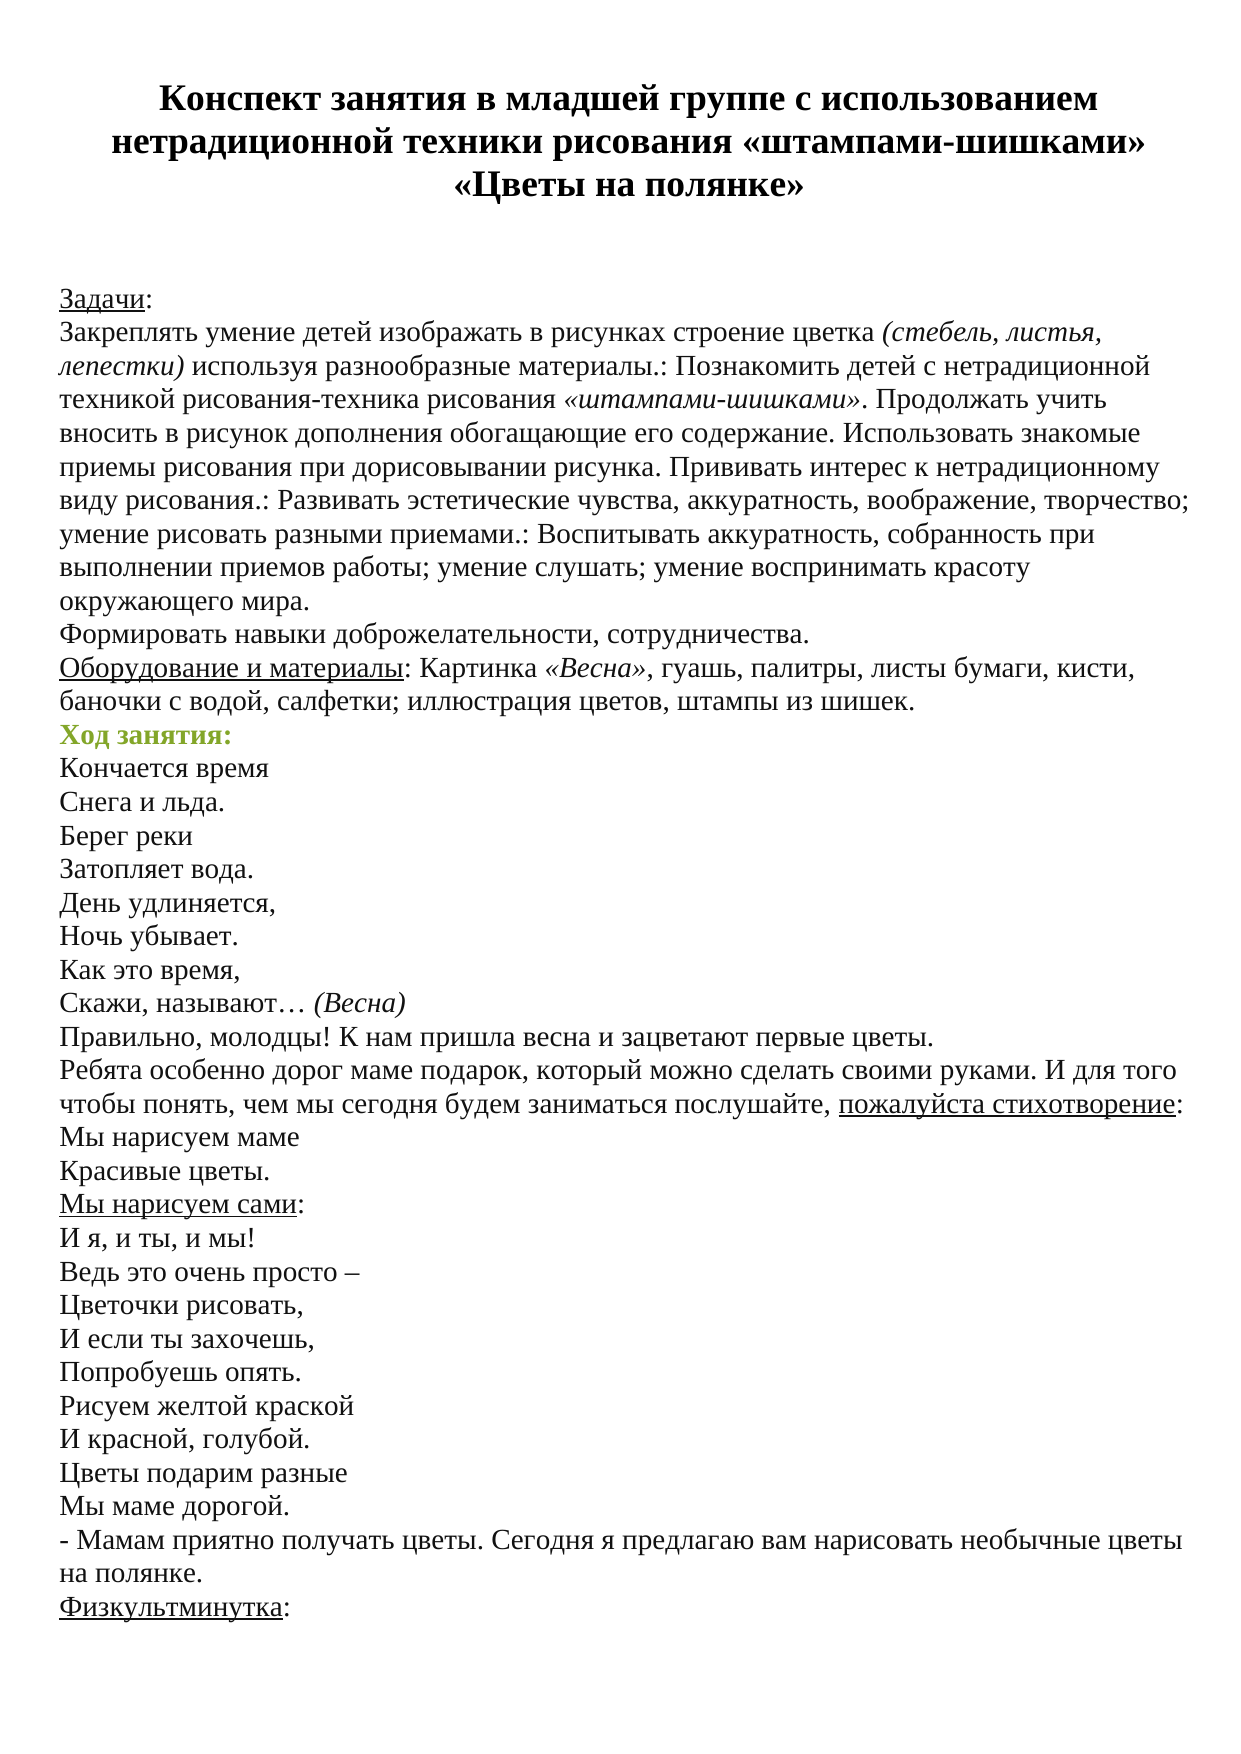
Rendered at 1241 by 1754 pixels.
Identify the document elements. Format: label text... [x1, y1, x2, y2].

text «Цветы на полянке» [59, 161, 1199, 204]
text Задачи: [59, 281, 1199, 314]
text День удлиняется, [59, 885, 1199, 918]
text Красивые цветы. [59, 1153, 1199, 1187]
text Цветы подарим разные [59, 1455, 1199, 1488]
text - Мамам приятно получать цветы. Сегодня я предлагаю вам нарисовать необычные цветы на полянке. [59, 1522, 1199, 1589]
text И если ты захочешь, [59, 1321, 1199, 1354]
text Оборудование и материалы: Картинка «Весна», гуашь, палитры, листы бумаги, кисти, баночки с водой, салфетки; иллюстрация цветов, штампы из шишек. [59, 650, 1199, 717]
text Конспект занятия в младшей группе с использованием нетрадиционной техники рисования «штампами-шишками» [59, 75, 1199, 161]
text Мы нарисуем сами: [59, 1187, 1199, 1220]
text Берег реки [59, 818, 1199, 851]
text Рисуем желтой краской [59, 1388, 1199, 1421]
text Попробуешь опять. [59, 1354, 1199, 1388]
text Ночь убывает. [59, 918, 1199, 952]
text Закреплять умение детей изображать в рисунках строение цветка (стебель, листья, лепестки) используя разнообразные материалы.: Познакомить детей с нетрадиционной техникой рисования-техника рисования «штампами-шишками». Продолжать учить вносить в рисунок дополнения обогащающие его содержание. Использовать знакомые приемы рисования при дорисовывании рисунка. Прививать интерес к нетрадиционному виду рисования.: Развивать эстетические чувства, аккуратность, воображение, творчество; умение рисовать разными приемами.: Воспитывать аккуратность, собранность при выполнении приемов работы; умение слушать; умение воспринимать красоту окружающего мира. [59, 314, 1199, 616]
text Ход занятия: [59, 717, 1199, 751]
text Затопляет вода. [59, 851, 1199, 885]
text Ребята особенно дорог маме подарок, который можно сделать своими руками. И для того чтобы понять, чем мы сегодня будем заниматься послушайте, пожалуйста стихотворение: [59, 1052, 1199, 1119]
text Формировать навыки доброжелательности, сотрудничества. [59, 616, 1199, 650]
text Ведь это очень просто – [59, 1254, 1199, 1287]
text Скажи, называют… (Весна) [59, 985, 1199, 1019]
text Мы маме дорогой. [59, 1488, 1199, 1522]
text Мы нарисуем маме [59, 1119, 1199, 1153]
text И красной, голубой. [59, 1421, 1199, 1455]
text Снега и льда. [59, 784, 1199, 818]
text Цветочки рисовать, [59, 1287, 1199, 1321]
text Как это время, [59, 952, 1199, 985]
text Правильно, молодцы! К нам пришла весна и зацветают первые цветы. [59, 1019, 1199, 1052]
text Физкультминутка: [59, 1589, 1199, 1623]
text И я, и ты, и мы! [59, 1220, 1199, 1254]
text Кончается время [59, 751, 1199, 784]
